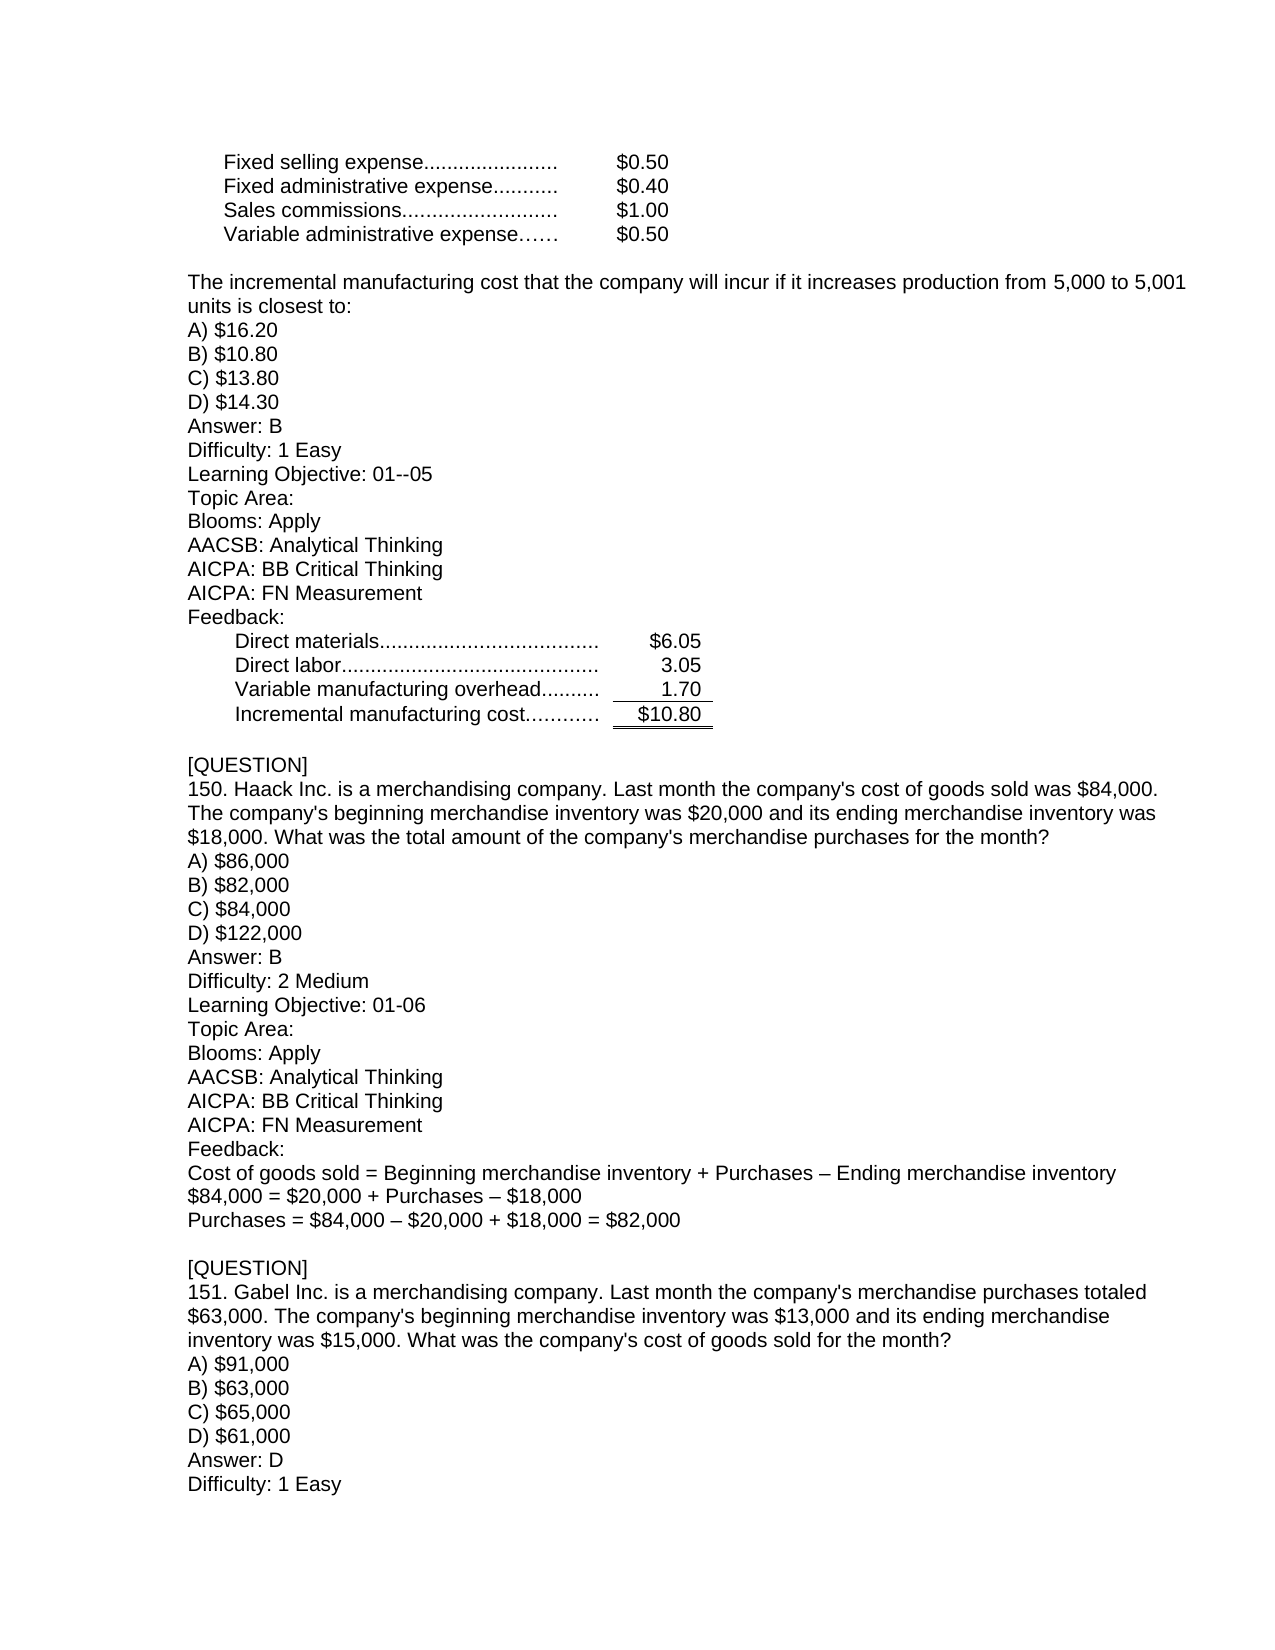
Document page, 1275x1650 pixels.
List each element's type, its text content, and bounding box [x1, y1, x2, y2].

text Answer: B [187, 945, 1200, 969]
text [QUESTION] [187, 753, 1200, 777]
text C) $84,000 [187, 897, 1200, 921]
text AICPA: FN Measurement [187, 581, 1200, 605]
text A) $86,000 [187, 849, 1200, 873]
text $84,000 = $20,000 + Purchases – $18,000 [187, 1184, 1200, 1208]
text A) $16.20 [187, 318, 1200, 342]
text Feedback: [187, 605, 1200, 629]
text Difficulty: 1 Easy [187, 437, 1200, 461]
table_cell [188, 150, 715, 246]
text Topic Area: [187, 1017, 1200, 1041]
text Blooms: Apply [187, 1041, 1200, 1064]
text 150. Haack Inc. is a merchandising company. Last month the company's cost of goods sold was $84,000. The company's beginning merchandise inventory was $20,000 and its ending merchandise inventory was $18,000. What was the total amount of the company's merchandise purchases for the month? [187, 777, 1200, 849]
text Difficulty: 2 Medium [187, 969, 1200, 993]
text [QUESTION] [187, 1256, 1200, 1280]
text AICPA: FN Measurement [187, 1112, 1200, 1136]
text Blooms: Apply [187, 509, 1200, 533]
text Cost of goods sold = Beginning merchandise inventory + Purchases – Ending merchandise inventory [187, 1160, 1200, 1184]
text D) $61,000 [187, 1424, 1200, 1448]
text A) $91,000 [187, 1352, 1200, 1376]
text B) $10.80 [187, 342, 1200, 366]
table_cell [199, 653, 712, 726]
text Difficulty: 1 Easy [187, 1472, 1200, 1496]
text AACSB: Analytical Thinking [187, 533, 1200, 557]
text AICPA: BB Critical Thinking [187, 557, 1200, 581]
text 151. Gabel Inc. is a merchandising company. Last month the company's merchandise purchases totaled $63,000. The company's beginning merchandise inventory was $13,000 and its ending merchandise inventory was $15,000. What was the company's cost of goods sold for the month? [187, 1280, 1200, 1352]
text D) $122,000 [187, 921, 1200, 945]
text C) $13.80 [187, 366, 1200, 389]
text Learning Objective: 01-06 [187, 993, 1200, 1017]
text AICPA: BB Critical Thinking [187, 1088, 1200, 1112]
text Learning Objective: 01--05 [187, 461, 1200, 485]
text Answer: B [187, 413, 1200, 437]
text Feedback: [187, 1136, 1200, 1160]
text D) $14.30 [187, 389, 1200, 413]
text AACSB: Analytical Thinking [187, 1064, 1200, 1088]
text The incremental manufacturing cost that the company will incur if it increases production from 5,000 to 5,001 units is closest to: [187, 270, 1200, 318]
text Answer: D [187, 1448, 1200, 1472]
text Purchases = $84,000 – $20,000 + $18,000 = $82,000 [187, 1208, 1200, 1232]
text B) $82,000 [187, 873, 1200, 897]
text B) $63,000 [187, 1376, 1200, 1400]
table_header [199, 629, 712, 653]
text Topic Area: [187, 485, 1200, 509]
text C) $65,000 [187, 1400, 1200, 1424]
